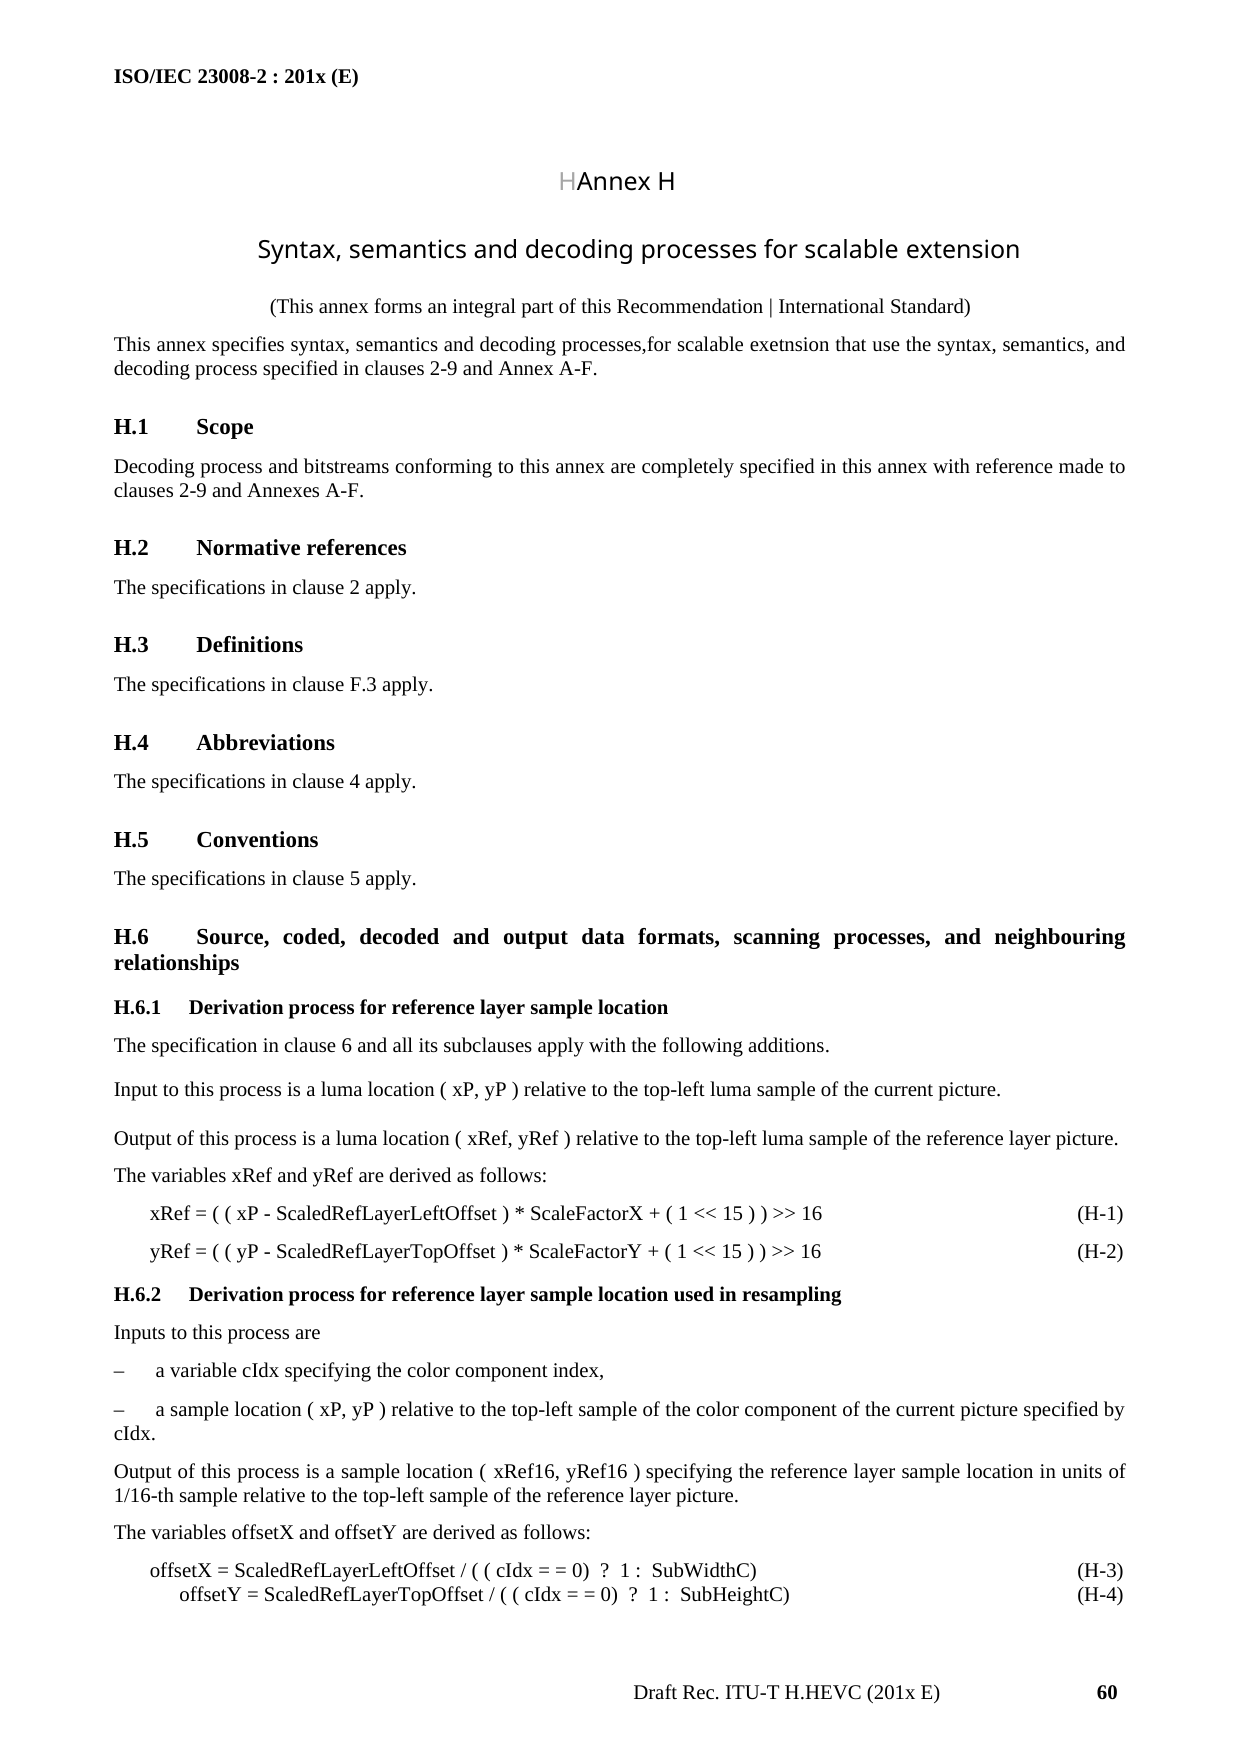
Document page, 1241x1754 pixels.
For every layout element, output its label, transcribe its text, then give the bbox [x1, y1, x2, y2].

list Source, coded, decoded and output data formats, scanning processes, and neighbouring relationships [113, 923, 1127, 976]
text – a sample location ( xP, yP ) relative to the top-left sample of the color component of the current picture specified by cIdx. [113, 1397, 1127, 1445]
text The specifications in clause 5 apply. [113, 866, 1127, 890]
text The variables offsetX and offsetY are derived as follows: [113, 1519, 1127, 1544]
list Annex H Syntax, semantics and decoding processes for scalable extension [113, 163, 1127, 294]
list Conventions [113, 826, 1127, 852]
text Input to this process is a luma location ( xP, yP ) relative to the top-left luma sample of the current picture. [113, 1077, 1127, 1101]
text This annex specifies syntax, semantics and decoding processes,for scalable exetnsion that use the syntax, semantics, and decoding process specified in clauses 2-9 and Annex A-F. [113, 332, 1127, 380]
list Scope [113, 413, 1127, 439]
list Abbreviations [113, 729, 1127, 755]
text The specifications in clause F.3 apply. [113, 672, 1127, 696]
text – a variable cIdx specifying the color component index, [113, 1358, 1127, 1382]
text Output of this process is a sample location ( xRef16, yRef16 ) specifying the reference layer sample location in units of 1/16-th sample relative to the top-left sample of the reference layer picture. [113, 1459, 1127, 1507]
text yRef = ( ( yP - ScaledRefLayerTopOffset ) * ScaleFactorY + ( 1 << 15 ) ) >> 16 (H-2) [149, 1239, 1127, 1263]
list Derivation process for reference layer sample location [113, 994, 1127, 1019]
list Derivation process for reference layer sample location used in resampling [113, 1282, 1127, 1306]
text The specifications in clause 4 apply. [113, 769, 1127, 793]
text Inputs to this process are [113, 1320, 1127, 1344]
list Normative references [113, 534, 1127, 561]
text The specifications in clause 2 apply. [113, 575, 1127, 599]
text xRef = ( ( xP - ScaledRefLayerLeftOffset ) * ScaleFactorX + ( 1 << 15 ) ) >> 16 (H-1) [149, 1201, 1127, 1225]
text Output of this process is a luma location ( xRef, yRef ) relative to the top-left luma sample of the reference layer picture. [113, 1126, 1127, 1150]
text (This annex forms an integral part of this Recommendation | International Standard) [113, 294, 1127, 318]
text The variables xRef and yRef are derived as follows: [113, 1163, 1127, 1187]
text The specification in clause 6 and all its subclauses apply with the following additions. [113, 1033, 1127, 1057]
text Decoding process and bitstreams conforming to this annex are completely specified in this annex with reference made to clauses 2-9 and Annexes A-F. [113, 453, 1127, 502]
list Definitions [113, 631, 1127, 658]
text offsetX = ScaledRefLayerLeftOffset / ( ( cIdx = = 0) ? 1 : SubWidthC) (H-3) offsetY = ScaledRefLayerTopOffset / ( ( cIdx = = 0) ? 1 : SubHeightC) (H-4) [149, 1558, 1127, 1606]
